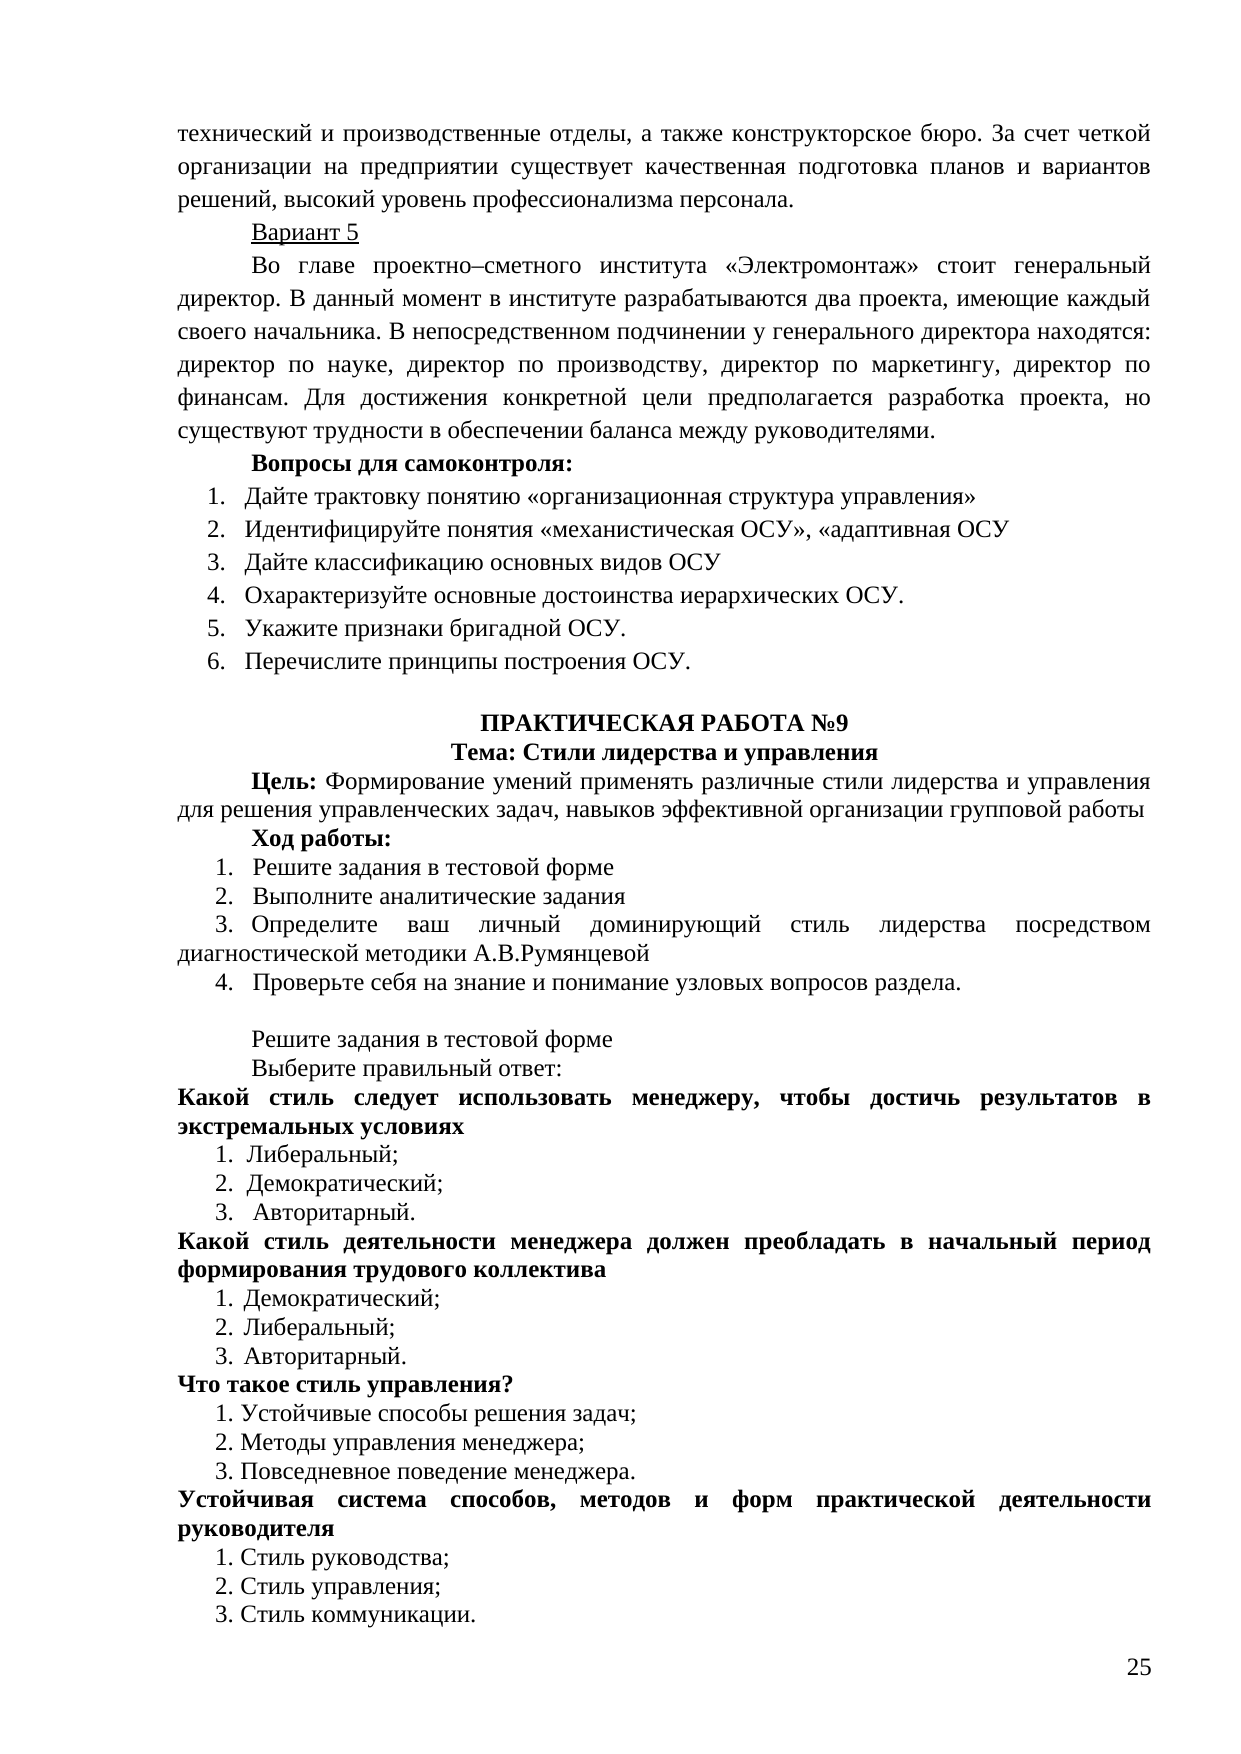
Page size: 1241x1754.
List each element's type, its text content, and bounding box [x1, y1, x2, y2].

list Охарактеризуйте основные достоинства иерархических ОСУ. [207, 580, 1152, 609]
text Во главе проектно–сметного института «Электромонтаж» стоит генеральный директор. В данный момент в институте разрабатываются два проекта, имеющие каждый своего начальника. В непосредственном подчинении у генерального директора находятся: директор по науке, директор по производству, директор по маркетингу, директор по финансам. Для достижения конкретной цели предполагается разработка проекта, но существуют трудности в обеспечении баланса между руководителями. [177, 250, 1152, 444]
text Вопросы для самоконтроля: [177, 448, 1152, 477]
text Решите задания в тестовой форме [251, 1024, 1152, 1053]
text Какой стиль деятельности менеджера должен преобладать в начальный период формирования трудового коллектива [177, 1226, 1152, 1283]
list Методы управления менеджера; [215, 1427, 1152, 1456]
list Дайте трактовку понятию «организационная структура управления» [207, 481, 1152, 510]
list Либеральный; [215, 1312, 1152, 1341]
list Авторитарный. [215, 1341, 1152, 1369]
text Что такое стиль управления? [177, 1369, 1152, 1398]
text Выберите правильный ответ: [251, 1053, 1152, 1082]
text Какой стиль следует использовать менеджеру, чтобы достичь результатов в экстремальных условиях [177, 1082, 1152, 1139]
list Повседневное поведение менеджера. [215, 1456, 1152, 1484]
list Решите задания в тестовой форме [215, 852, 1152, 881]
list Демократический; [215, 1283, 1152, 1312]
text Тема: Стили лидерства и управления [177, 737, 1152, 766]
list Стиль руководства; [215, 1542, 1152, 1571]
list Стиль коммуникации. [215, 1599, 1152, 1628]
list Стиль управления; [215, 1571, 1152, 1599]
list Укажите признаки бригадной ОСУ. [207, 613, 1152, 642]
list Устойчивые способы решения задач; [215, 1398, 1152, 1427]
text Ход работы: [177, 823, 1152, 852]
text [177, 118, 1152, 213]
text ПРАКТИЧЕСКАЯ РАБОТА №9 [177, 708, 1152, 737]
list Дайте классификацию основных видов ОСУ [207, 547, 1152, 576]
text Вариант 5 [177, 217, 1152, 246]
text Цель: Формирование умений применять различные стили лидерства и управления для решения управленческих задач, навыков эффективной организации групповой работы [177, 766, 1152, 823]
list Перечислите принципы построения ОСУ. [207, 646, 1152, 675]
list Идентифицируйте понятия «механистическая ОСУ», «адаптивная ОСУ [207, 514, 1152, 543]
list Проверьте себя на знание и понимание узловых вопросов раздела. [215, 967, 1152, 996]
list Демократический; [215, 1168, 1152, 1197]
list Выполните аналитические задания [215, 881, 1152, 909]
list Либеральный; [215, 1139, 1152, 1168]
list Определите ваш личный доминирующий стиль лидерства посредством диагностической методики А.В.Румянцевой [177, 909, 1152, 967]
list Авторитарный. [215, 1197, 1152, 1226]
text Устойчивая система способов, методов и форм практической деятельности руководителя [177, 1484, 1152, 1542]
